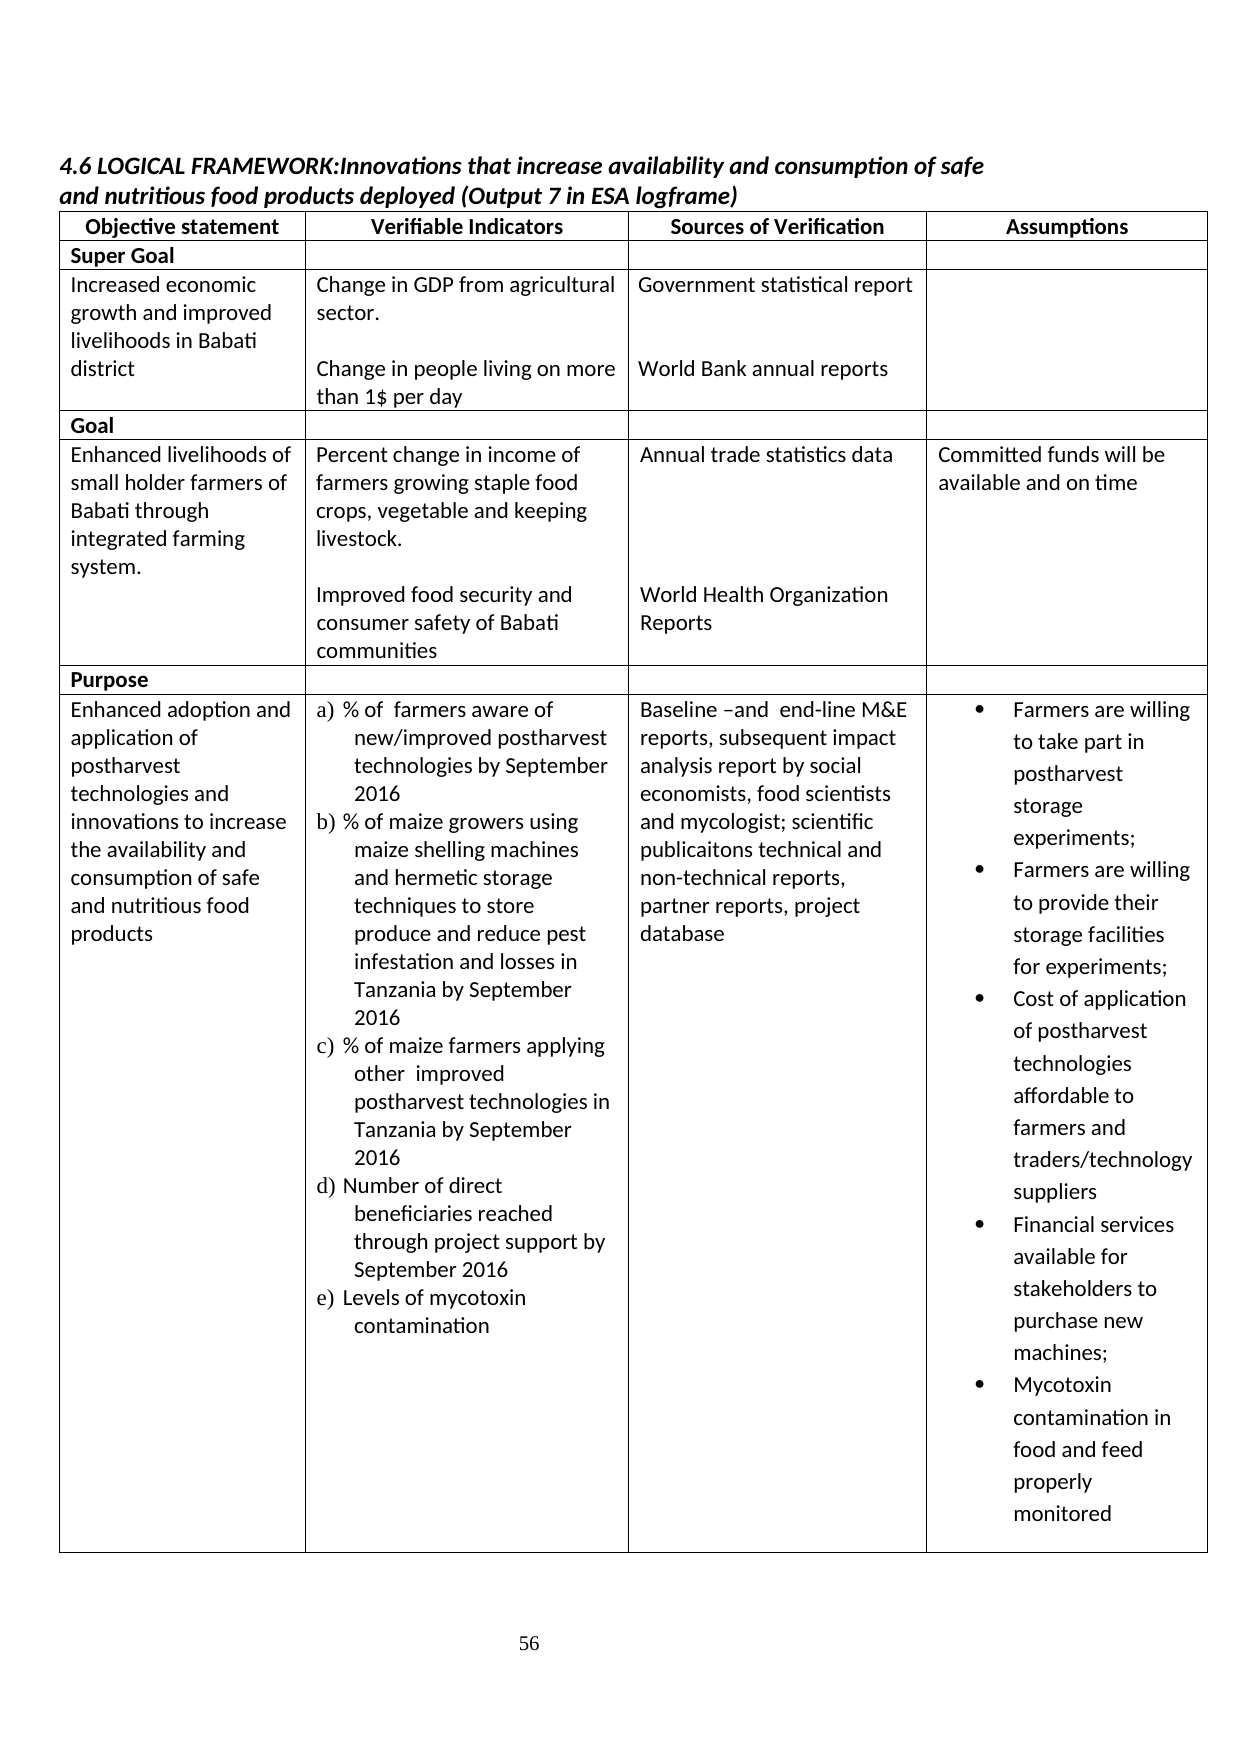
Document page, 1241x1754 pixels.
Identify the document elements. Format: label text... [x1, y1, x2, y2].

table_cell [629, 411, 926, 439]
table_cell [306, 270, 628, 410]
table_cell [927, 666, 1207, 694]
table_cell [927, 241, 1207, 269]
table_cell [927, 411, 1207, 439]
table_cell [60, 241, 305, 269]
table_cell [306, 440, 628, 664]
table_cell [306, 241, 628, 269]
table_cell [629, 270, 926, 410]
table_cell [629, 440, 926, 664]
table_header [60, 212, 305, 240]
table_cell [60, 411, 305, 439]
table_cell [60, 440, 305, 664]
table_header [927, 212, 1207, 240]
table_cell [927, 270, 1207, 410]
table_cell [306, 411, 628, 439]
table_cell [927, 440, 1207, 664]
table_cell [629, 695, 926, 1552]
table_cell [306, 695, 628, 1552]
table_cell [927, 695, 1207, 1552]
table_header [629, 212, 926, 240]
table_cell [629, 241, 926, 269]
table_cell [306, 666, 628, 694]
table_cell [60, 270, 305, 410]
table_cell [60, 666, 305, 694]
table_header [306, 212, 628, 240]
text 4.6 LOGICAL FRAMEWORK:Innovations that increase availability and consumption of safe and nutritious food products deployed (Output 7 in ESA logframe) [59, 150, 999, 211]
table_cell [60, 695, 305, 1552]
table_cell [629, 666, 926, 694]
